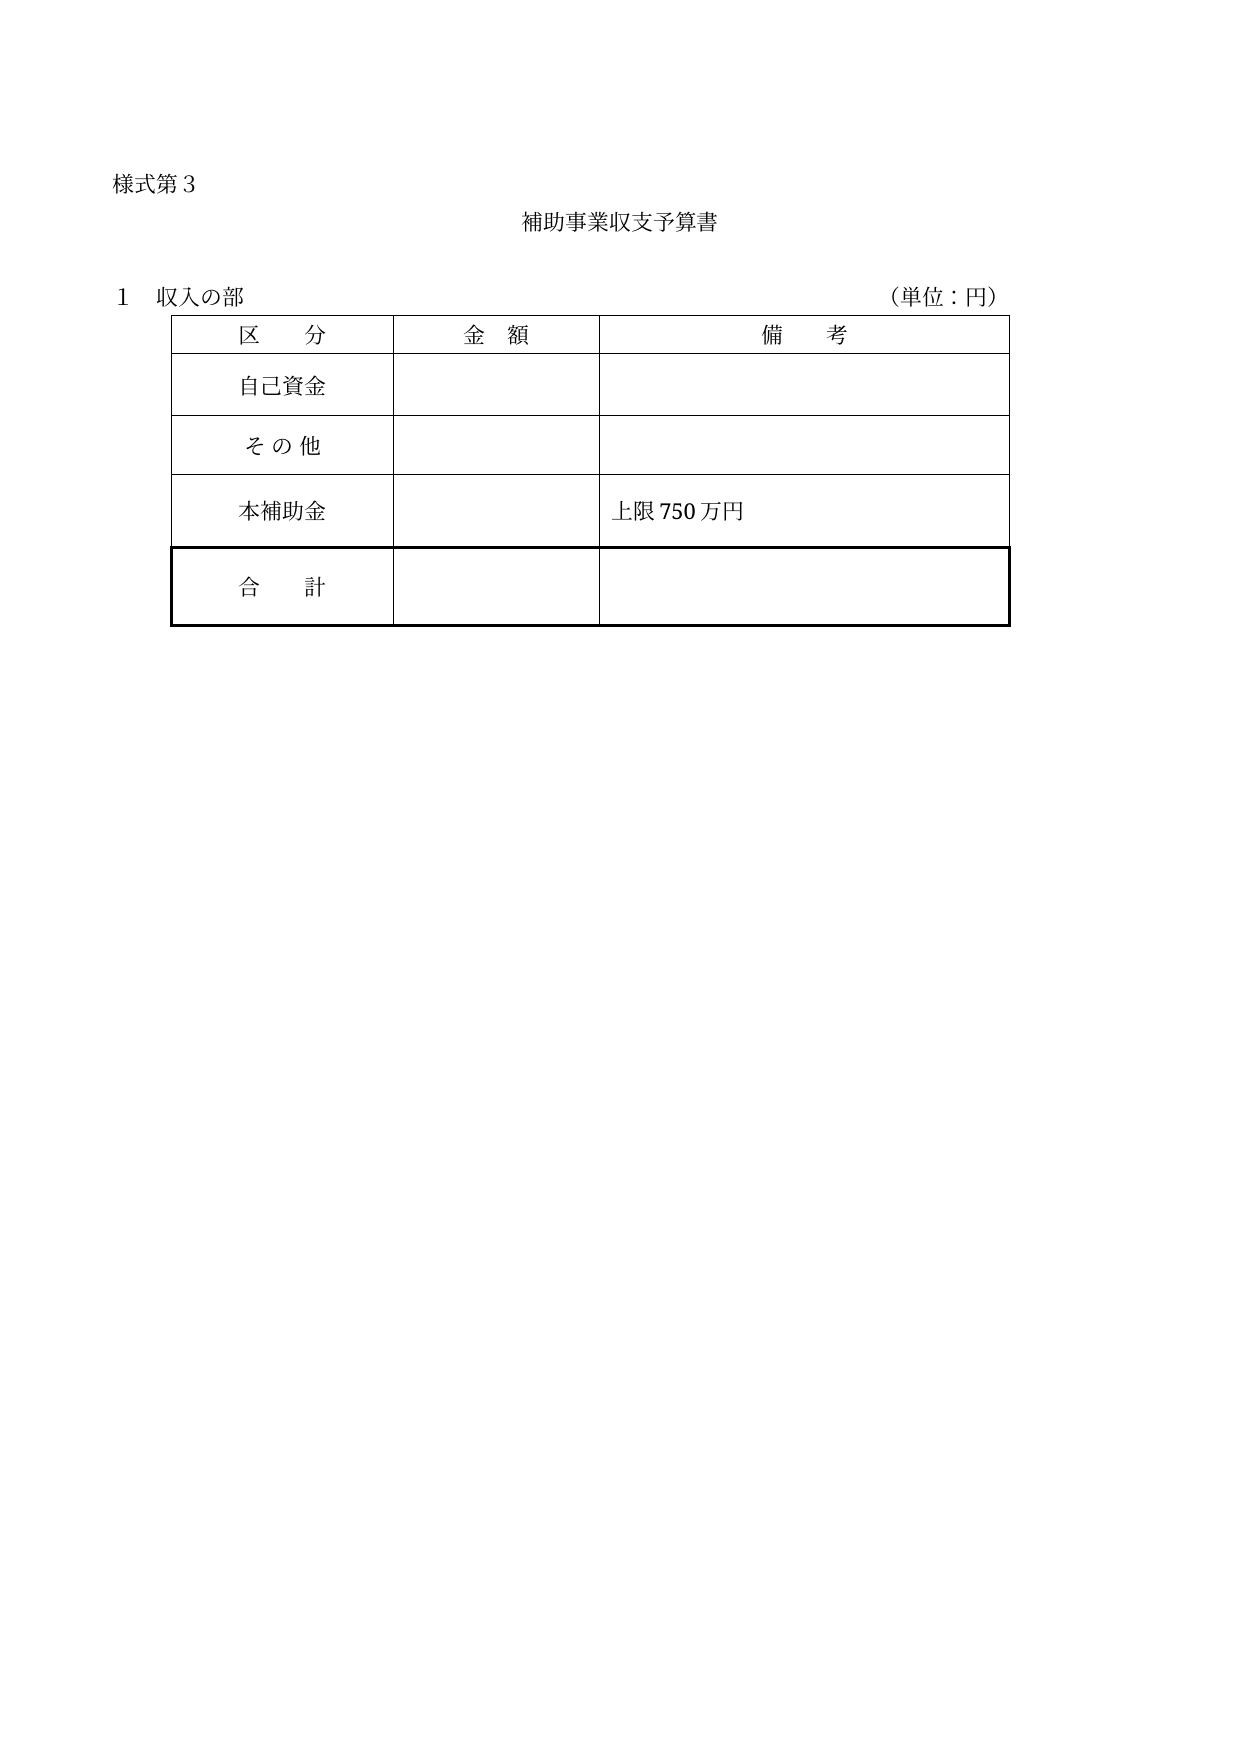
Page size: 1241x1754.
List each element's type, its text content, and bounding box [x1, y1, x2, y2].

table_cell [394, 549, 599, 624]
table_cell 自己資金 [172, 354, 393, 415]
table_header 区 分 [172, 316, 393, 353]
text 様式第３ [112, 164, 1128, 202]
table_cell [394, 475, 599, 546]
table_cell [600, 549, 1008, 624]
table_cell 合 計 [173, 549, 393, 624]
table_cell 本補助金 [172, 475, 393, 546]
text １ 収入の部 （単位：円） [112, 277, 1128, 314]
table_cell そ の 他 [172, 416, 393, 474]
table_cell [600, 354, 1009, 415]
table_header 金 額 [394, 316, 599, 353]
table_cell 上限750万円 [600, 475, 1009, 546]
text 補助事業収支予算書 [112, 202, 1128, 239]
table_cell [600, 416, 1009, 474]
table_cell [394, 416, 599, 474]
table_header 備 考 [600, 316, 1009, 353]
table_cell [394, 354, 599, 415]
